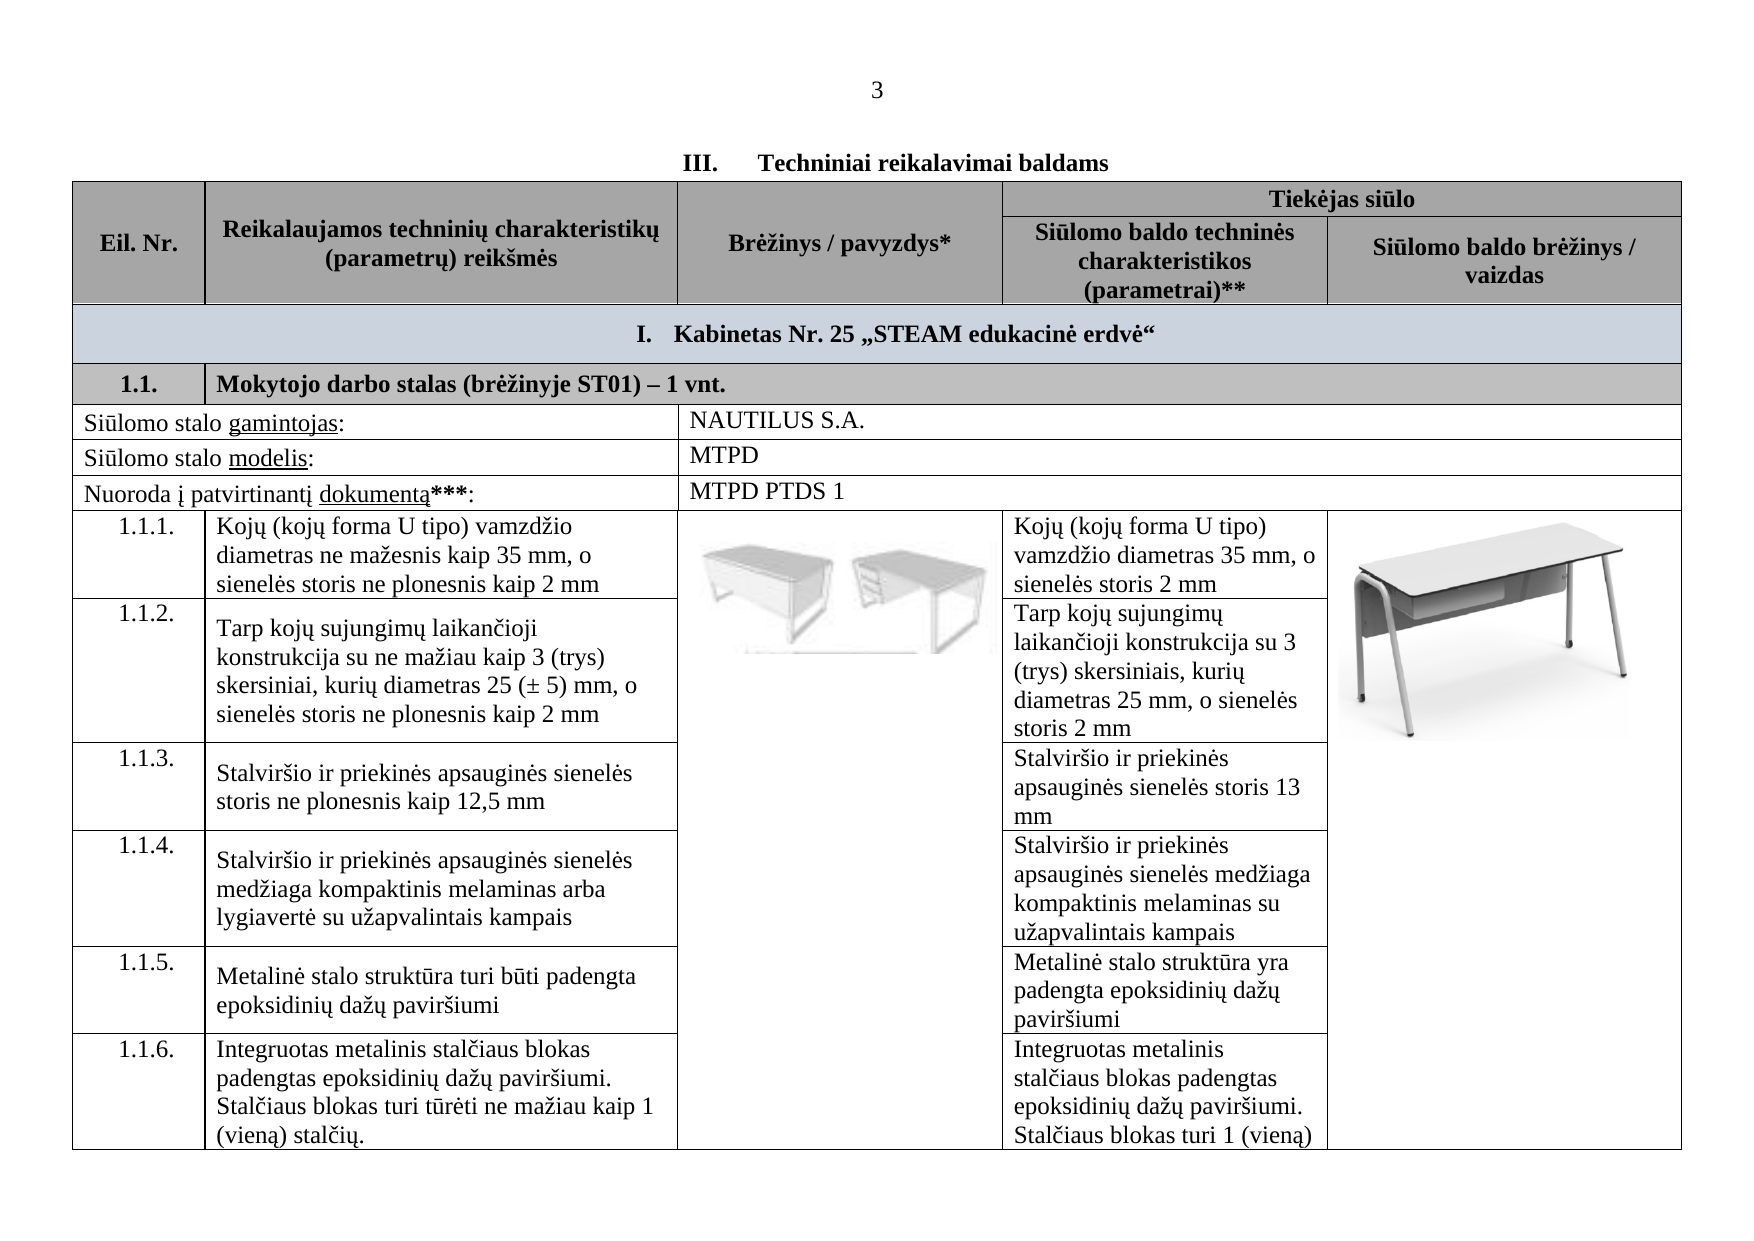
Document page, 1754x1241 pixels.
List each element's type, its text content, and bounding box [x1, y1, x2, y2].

table_cell 1.1.2. [73, 599, 204, 742]
table_cell [1328, 511, 1681, 1149]
table_cell Siūlomo stalo gamintojas: [73, 405, 678, 439]
table_cell Stalviršio ir priekinės apsauginės sienelės storis 13 mm [1003, 743, 1327, 829]
picture [688, 511, 997, 654]
table_cell Tarp kojų sujungimų laikančioji konstrukcija su 3 (trys) skersiniais, kurių diametras 25 mm, o sienelės storis 2 mm [1003, 599, 1327, 742]
table_cell MTPD [679, 440, 1681, 475]
table_cell Kabinetas Nr. 25 „STEAM edukacinė erdvė“ [73, 305, 1681, 363]
table_cell Siūlomo stalo modelis: [73, 440, 678, 475]
table_cell Tarp kojų sujungimų laikančioji konstrukcija su ne mažiau kaip 3 (trys) skersiniai, kurių diametras 25 (± 5) mm, o sienelės storis ne plonesnis kaip 2 mm [206, 599, 677, 742]
table_header Brėžinys / pavyzdys* [678, 182, 1002, 303]
list Techniniai reikalavimai baldams [126, 148, 1665, 176]
table_cell Siūlomo baldo techninės charakteristikos (parametrai)** [1003, 217, 1327, 303]
table_cell Mokytojo darbo stalas (brėžinyje ST01) – 1 vnt. [206, 364, 1681, 404]
table_cell Stalviršio ir priekinės apsauginės sienelės medžiaga kompaktinis melaminas arba lygiavertė su užapvalintais kampais [206, 831, 677, 946]
table_cell Metalinė stalo struktūra turi būti padengta epoksidinių dažų paviršiumi [206, 947, 677, 1033]
table_cell MTPD PTDS 1 [679, 476, 1681, 510]
table_header Eil. Nr. [73, 182, 204, 303]
table_cell 1.1.6. [73, 1034, 204, 1149]
table_header Tiekėjas siūlo [1003, 182, 1681, 216]
picture [1338, 511, 1631, 741]
table_cell 1.1.1. [73, 511, 204, 597]
table_cell 1.1.5. [73, 947, 204, 1033]
table_cell 1.1.3. [73, 743, 204, 829]
table_header Reikalaujamos techninių charakteristikų (parametrų) reikšmės [206, 182, 677, 303]
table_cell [1003, 1034, 1327, 1149]
table_cell Stalviršio ir priekinės apsauginės sienelės storis ne plonesnis kaip 12,5 mm [206, 743, 677, 829]
table_cell 1.1.4. [73, 831, 204, 946]
table_cell Kojų (kojų forma U tipo) vamzdžio diametras 35 mm, o sienelės storis 2 mm [1003, 511, 1327, 597]
table_cell [678, 511, 1002, 1149]
table_cell Kojų (kojų forma U tipo) vamzdžio diametras ne mažesnis kaip 35 mm, o sienelės storis ne plonesnis kaip 2 mm [206, 511, 677, 597]
table_cell Siūlomo baldo brėžinys / vaizdas [1328, 217, 1681, 303]
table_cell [206, 1034, 677, 1149]
table_cell 1.1. [73, 364, 204, 404]
table_cell Metalinė stalo struktūra yra padengta epoksidinių dažų paviršiumi [1003, 947, 1327, 1033]
table_cell Stalviršio ir priekinės apsauginės sienelės medžiaga kompaktinis melaminas su užapvalintais kampais [1003, 831, 1327, 946]
table_cell NAUTILUS S.A. [679, 405, 1681, 439]
table_cell Nuoroda į patvirtinantį dokumentą***: [73, 476, 678, 510]
